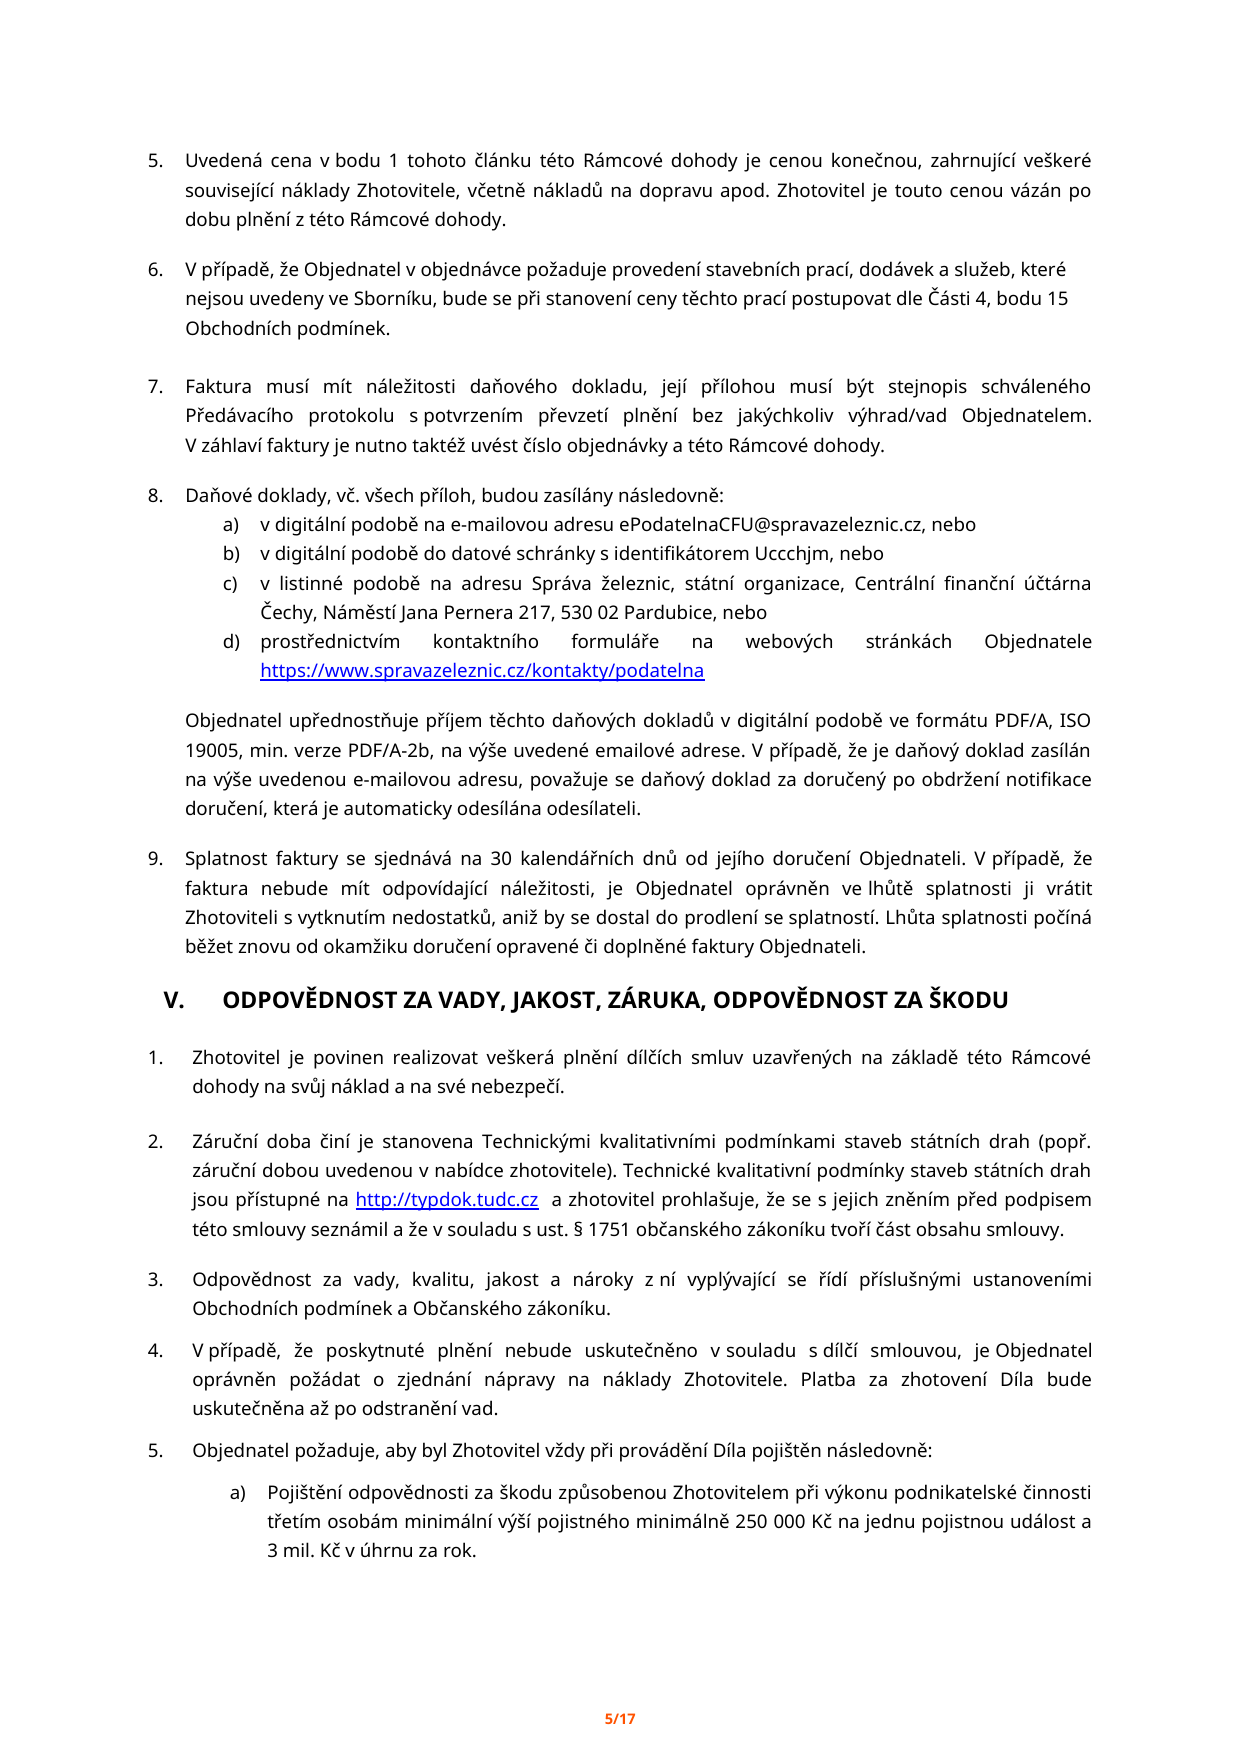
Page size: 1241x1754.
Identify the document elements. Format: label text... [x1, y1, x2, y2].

list Odpovědnost za vady, kvalitu, jakost a nároky z ní vyplývající se řídí příslušnými ustanoveními Obchodních podmínek a Občanského zákoníku. [148, 1266, 1093, 1321]
list V případě, že Objednatel v objednávce požaduje provedení stavebních prací, dodávek a služeb, které nejsou uvedeny ve Sborníku, bude se při stanovení ceny těchto prací postupovat dle Části 4, bodu 15 Obchodních podmínek. [148, 256, 1093, 340]
list v digitální podobě do datové schránky s identifikátorem Uccchjm, nebo [223, 541, 1093, 566]
list Faktura musí mít náležitosti daňového dokladu, její přílohou musí být stejnopis schváleného Předávacího protokolu s potvrzením převzetí plnění bez jakýchkoliv výhrad/vad Objednatelem. V záhlaví faktury je nutno taktéž uvést číslo objednávky a této Rámcové dohody. [148, 373, 1093, 457]
list V případě, že poskytnuté plnění nebude uskutečněno v souladu s dílčí smlouvou, je Objednatel oprávněn požádat o zjednání nápravy na náklady Zhotovitele. Platba za zhotovení Díla bude uskutečněna až po odstranění vad. [148, 1337, 1093, 1421]
list Pojištění odpovědnosti za škodu způsobenou Zhotovitelem při výkonu podnikatelské činnosti třetím osobám minimální výší pojistného minimálně 250 000 Kč na jednu pojistnou událost a 3 mil. Kč v úhrnu za rok. [229, 1479, 1093, 1563]
list Daňové doklady, vč. všech příloh, budou zasílány následovně: [148, 482, 1093, 507]
list Splatnost faktury se sjednává na 30 kalendářních dnů od jejího doručení Objednateli. V případě, že faktura nebude mít odpovídající náležitosti, je Objednatel oprávněn ve lhůtě splatnosti ji vrátit Zhotoviteli s vytknutím nedostatků, aniž by se dostal do prodlení se splatností. Lhůta splatnosti počíná běžet znovu od okamžiku doručení opravené či doplněné faktury Objednateli. [148, 846, 1093, 959]
list Uvedená cena v bodu 1 tohoto článku této Rámcové dohody je cenou konečnou, zahrnující veškeré související náklady Zhotovitele, včetně nákladů na dopravu apod. Zhotovitel je touto cenou vázán po dobu plnění z této Rámcové dohody. [148, 148, 1093, 232]
text Objednatel upřednostňuje příjem těchto daňových dokladů v digitální podobě ve formátu PDF/A, ISO 19005, min. verze PDF/A-2b, na výše uvedené emailové adrese. V případě, že je daňový doklad zasílán na výše uvedenou e-mailovou adresu, považuje se daňový doklad za doručený po obdržení notifikace doručení, která je automaticky odesílána odesílateli. [185, 708, 1093, 821]
list ODPOVĚDNOST ZA VADY, JAKOST, ZÁRUKA, ODPOVĚDNOST ZA ŠKODU [185, 983, 1093, 1015]
list prostřednictvím kontaktního formuláře na webových stránkách Objednatele https://www.spravazeleznic.cz/kontakty/podatelna [223, 628, 1093, 683]
list Zhotovitel je povinen realizovat veškerá plnění dílčích smluv uzavřených na základě této Rámcové dohody na svůj náklad a na své nebezpečí. [148, 1044, 1093, 1099]
list Záruční doba činí je stanovena Technickými kvalitativními podmínkami staveb státních drah (popř. záruční dobou uvedenou v nabídce zhotovitele). Technické kvalitativní podmínky staveb státních drah jsou přístupné na http://typdok.tudc.cz a zhotovitel prohlašuje, že se s jejich zněním před podpisem této smlouvy seznámil a že v souladu s ust. § 1751 občanského zákoníku tvoří část obsahu smlouvy. [148, 1128, 1093, 1241]
list v digitální podobě na e-mailovou adresu ePodatelnaCFU@spravazeleznic.cz, nebo [223, 511, 1093, 537]
list v listinné podobě na adresu Správa železnic, státní organizace, Centrální finanční účtárna Čechy, Náměstí Jana Pernera 217, 530 02 Pardubice, nebo [223, 570, 1093, 624]
list Objednatel požaduje, aby byl Zhotovitel vždy při provádění Díla pojištěn následovně: [148, 1437, 1093, 1463]
